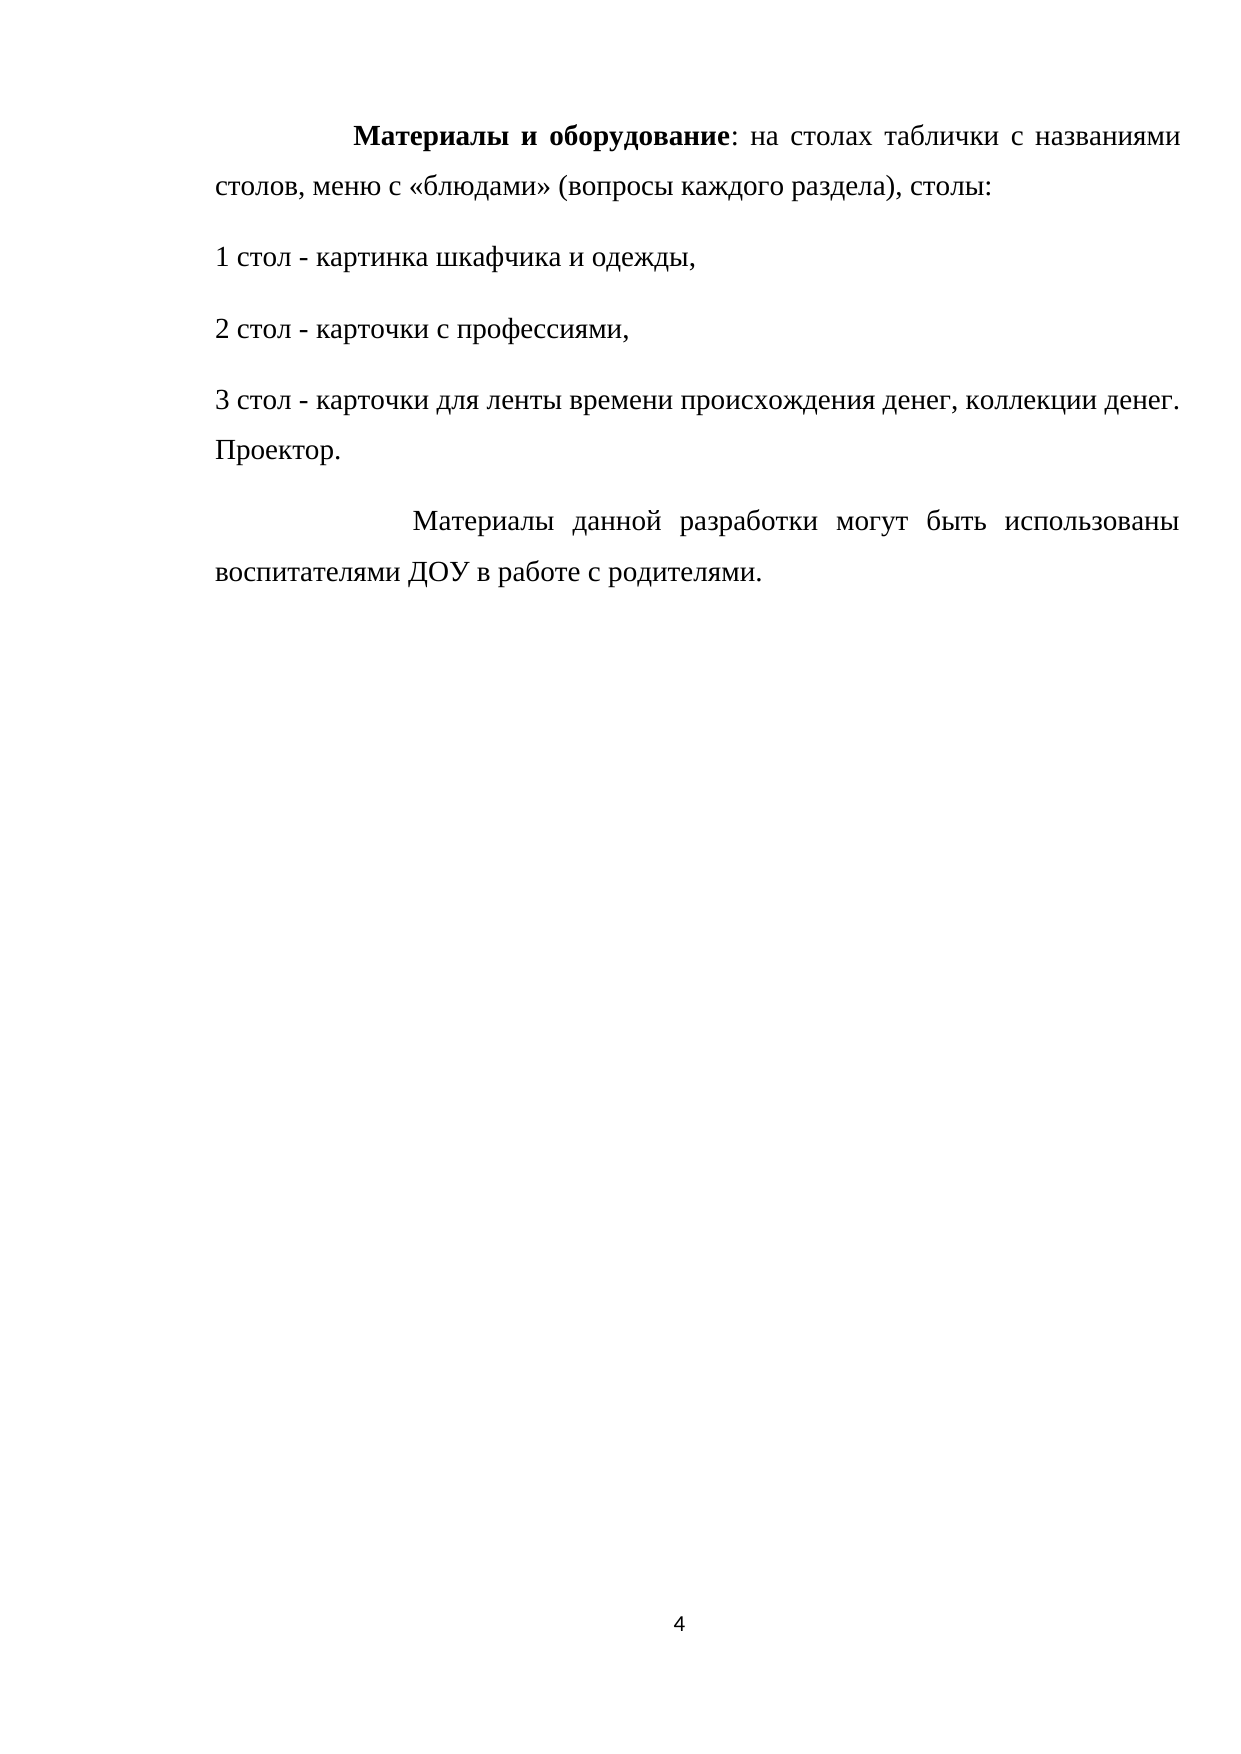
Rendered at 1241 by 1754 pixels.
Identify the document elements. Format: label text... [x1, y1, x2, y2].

text 1 стол - картинка шкафчика и одежды, [215, 239, 1181, 273]
text Материалы и оборудование: на столах таблички с названиями столов, меню с «блюдами» (вопросы каждого раздела), столы: [215, 118, 1181, 202]
text Материалы данной разработки могут быть использованы воспитателями ДОУ в работе с родителями. [215, 503, 1181, 587]
text 2 стол - карточки с профессиями, [215, 311, 1181, 344]
text 3 стол - карточки для ленты времени происхождения денег, коллекции денег. Проектор. [215, 382, 1181, 466]
